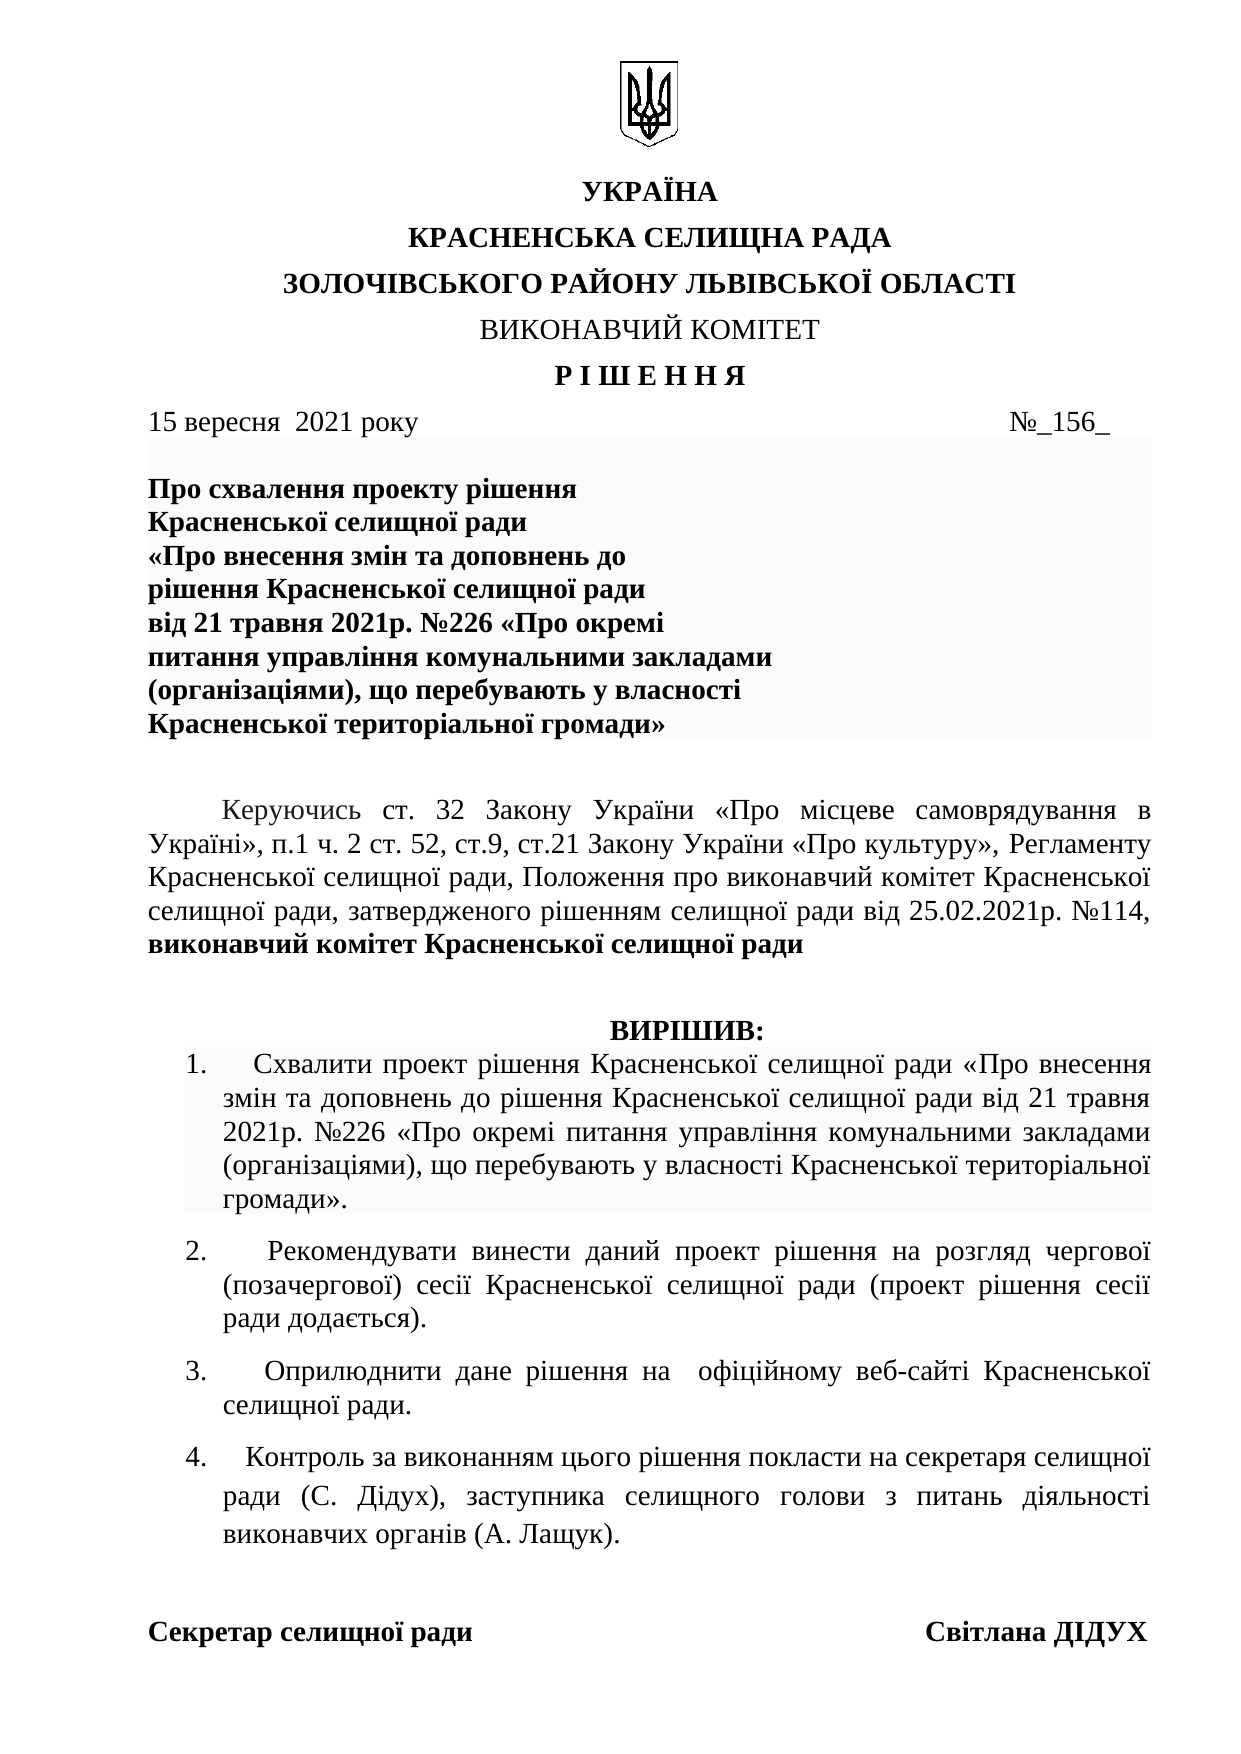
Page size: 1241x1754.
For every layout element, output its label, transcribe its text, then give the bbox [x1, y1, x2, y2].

picture [617, 59, 682, 153]
text «Про внесення змін та доповнень до [148, 538, 1152, 572]
text 15 вересня 2021 року №_156_ [148, 404, 1152, 437]
list Оприлюднити дане рішення на офіційному веб-сайті Красненської селищної ради. [185, 1353, 1152, 1420]
list Схвалити проект рішення Красненської селищної ради «Про внесення змін та доповнень до рішення Красненської селищної ради від 21 травня 2021р. №226 «Про окремі питання управління комунальними закладами (організаціями), що перебувають у власності Красненської територіальної громади». [185, 1047, 1152, 1214]
text ВИКОНАВЧИЙ КОМІТЕТ [148, 312, 1152, 345]
text ВИРІШИВ: [223, 1013, 1152, 1047]
text Красненської селищної ради [148, 504, 1152, 538]
list Контроль за виконанням цього рішення покласти на секретаря селищної ради (С. Дідух), заступника селищного голови з питань діяльності виконавчих органів (А. Лащук). [185, 1439, 1152, 1550]
text Секретар селищної ради Світлана ДІДУХ [148, 1614, 1152, 1648]
list Рекомендувати винести даний проект рішення на розгляд чергової (позачергової) сесії Красненської селищної ради (проект рішення сесії ради додається). [185, 1233, 1152, 1334]
text Красненської територіальної громади» [148, 706, 1152, 739]
text Керуючись ст. 32 Закону України «Про місцеве самоврядування в Україні», п.1 ч. 2 ст. 52, ст.9, ст.21 Закону України «Про культуру», Регламенту Красненської селищної ради, Положення про виконавчий комітет Красненської селищної ради, затвердженого рішенням селищної ради від 25.02.2021р. №114, виконавчий комітет Красненської селищної ради [148, 792, 1152, 960]
text КРАСНЕНСЬКА СЕЛИЩНА РАДА [148, 220, 1152, 253]
text Про схвалення проекту рішення [148, 471, 1152, 504]
text питання управління комунальними закладами [148, 639, 1152, 672]
text ЗОЛОЧІВСЬКОГО РАЙОНУ ЛЬВІВСЬКОЇ ОБЛАСТІ [148, 266, 1152, 299]
text (організаціями), що перебувають у власності [148, 672, 1152, 706]
text рішення Красненської селищної ради [148, 572, 1152, 605]
text Р І Ш Е Н Н Я [148, 358, 1152, 391]
text від 21 травня 2021р. №226 «Про окремі [148, 605, 1152, 639]
text УКРАЇНА [148, 174, 1152, 207]
